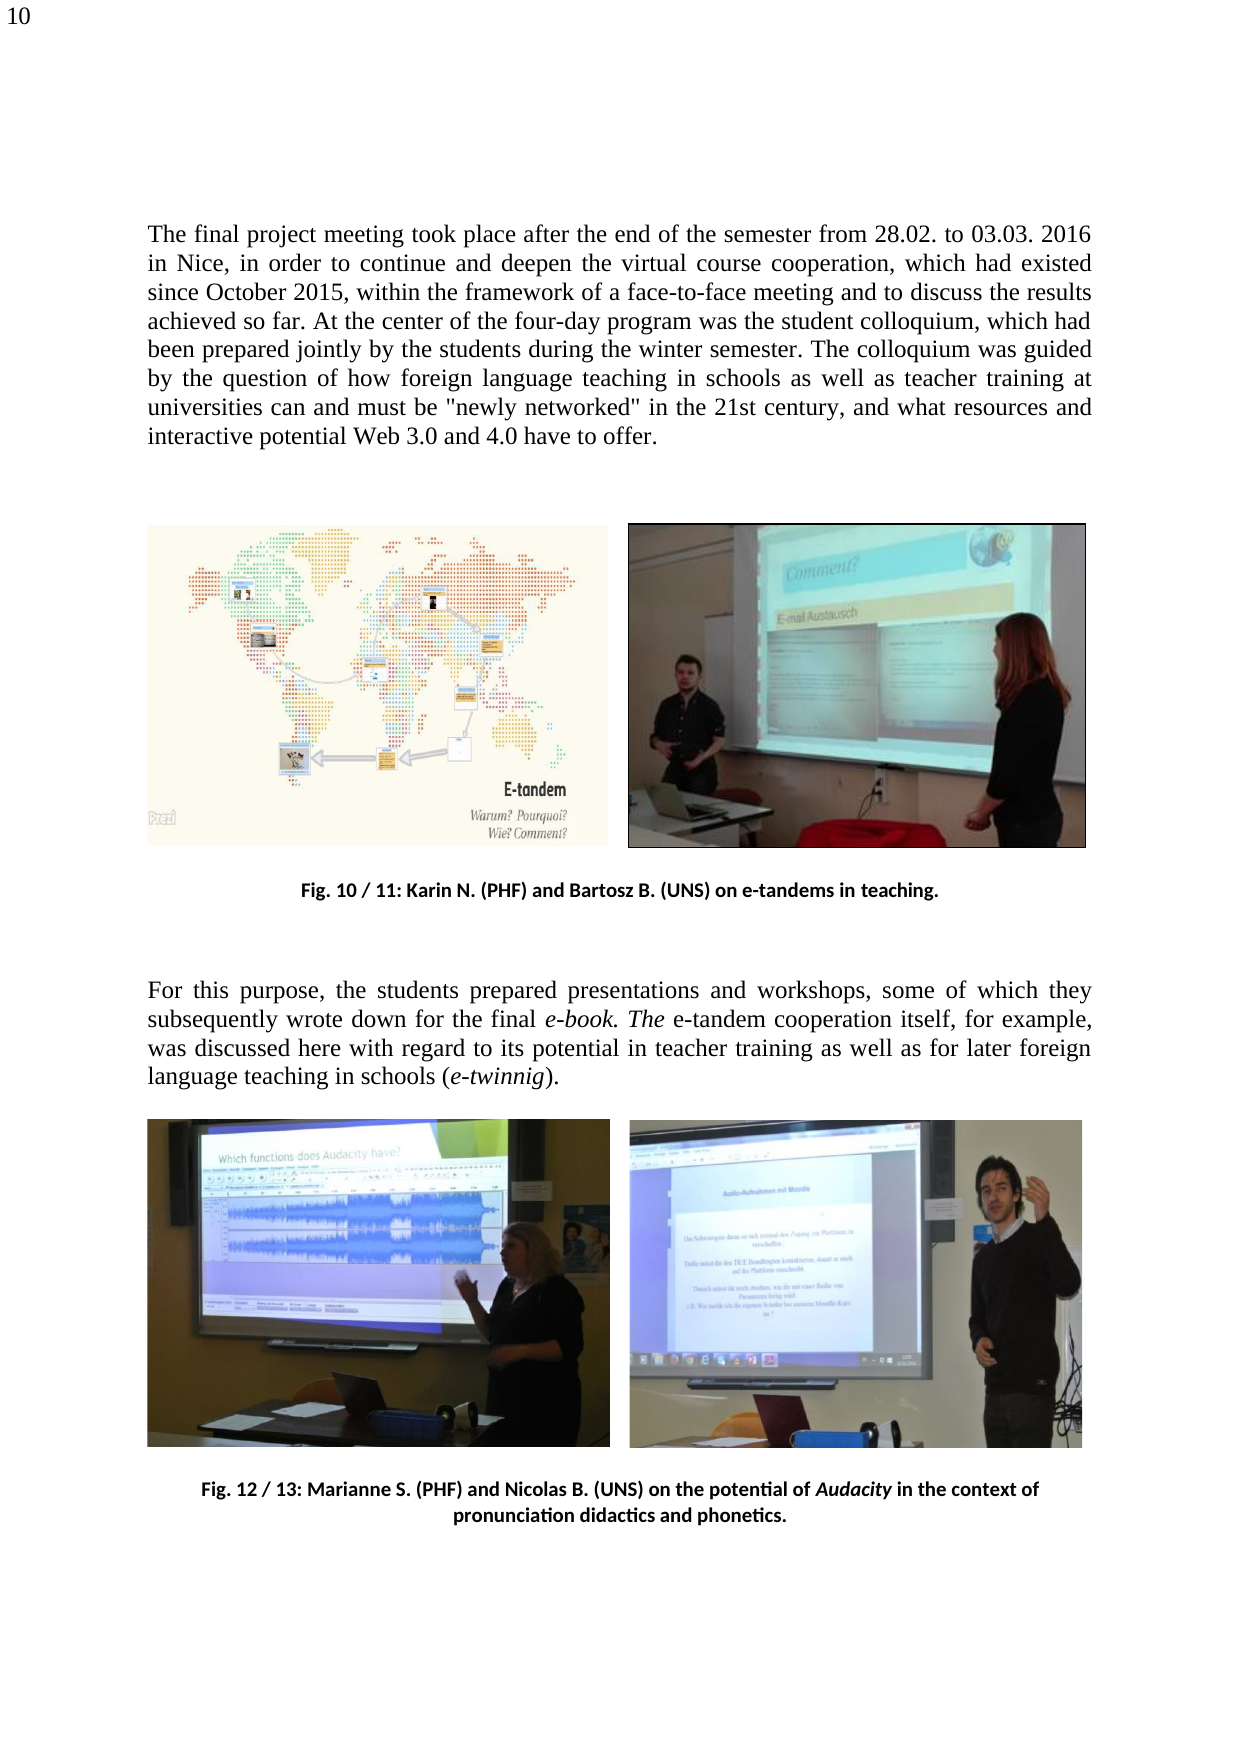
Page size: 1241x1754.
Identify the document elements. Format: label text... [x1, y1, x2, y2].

picture [147, 525, 609, 846]
picture [629, 525, 1085, 847]
picture [147, 1119, 610, 1447]
text Fig. 12 / 13: Marianne S. (PHF) and Nicolas B. (UNS) on the potential of Audacity in the context of pronunciation didactics and phonetics. [172, 1477, 1069, 1527]
text For this purpose, the students prepared presentations and workshops, some of which they subsequently wrote down for the final e-book. The e-tandem cooperation itself, for example, was discussed here with regard to its potential in teacher training as well as for later foreign language teaching in schools (e-twinnig). [147, 975, 1093, 1090]
text Fig. 10 / 11: Karin N. (PHF) and Bartosz B. (UNS) on e-tandems in teaching. [172, 877, 1068, 903]
text The final project meeting took place after the end of the semester from 28.02. to 03.03. 2016 in Nice, in order to continue and deepen the virtual course cooperation, which had existed since October 2015, within the framework of a face-to-face meeting and to discuss the results achieved so far. At the center of the four-day program was the student colloquium, which had been prepared jointly by the students during the winter semester. The colloquium was guided by the question of how foreign language teaching in schools as well as teacher training at universities can and must be "newly networked" in the 21st century, and what resources and interactive potential Web 3.0 and 4.0 have to offer. [147, 219, 1093, 449]
picture [629, 1120, 1083, 1448]
